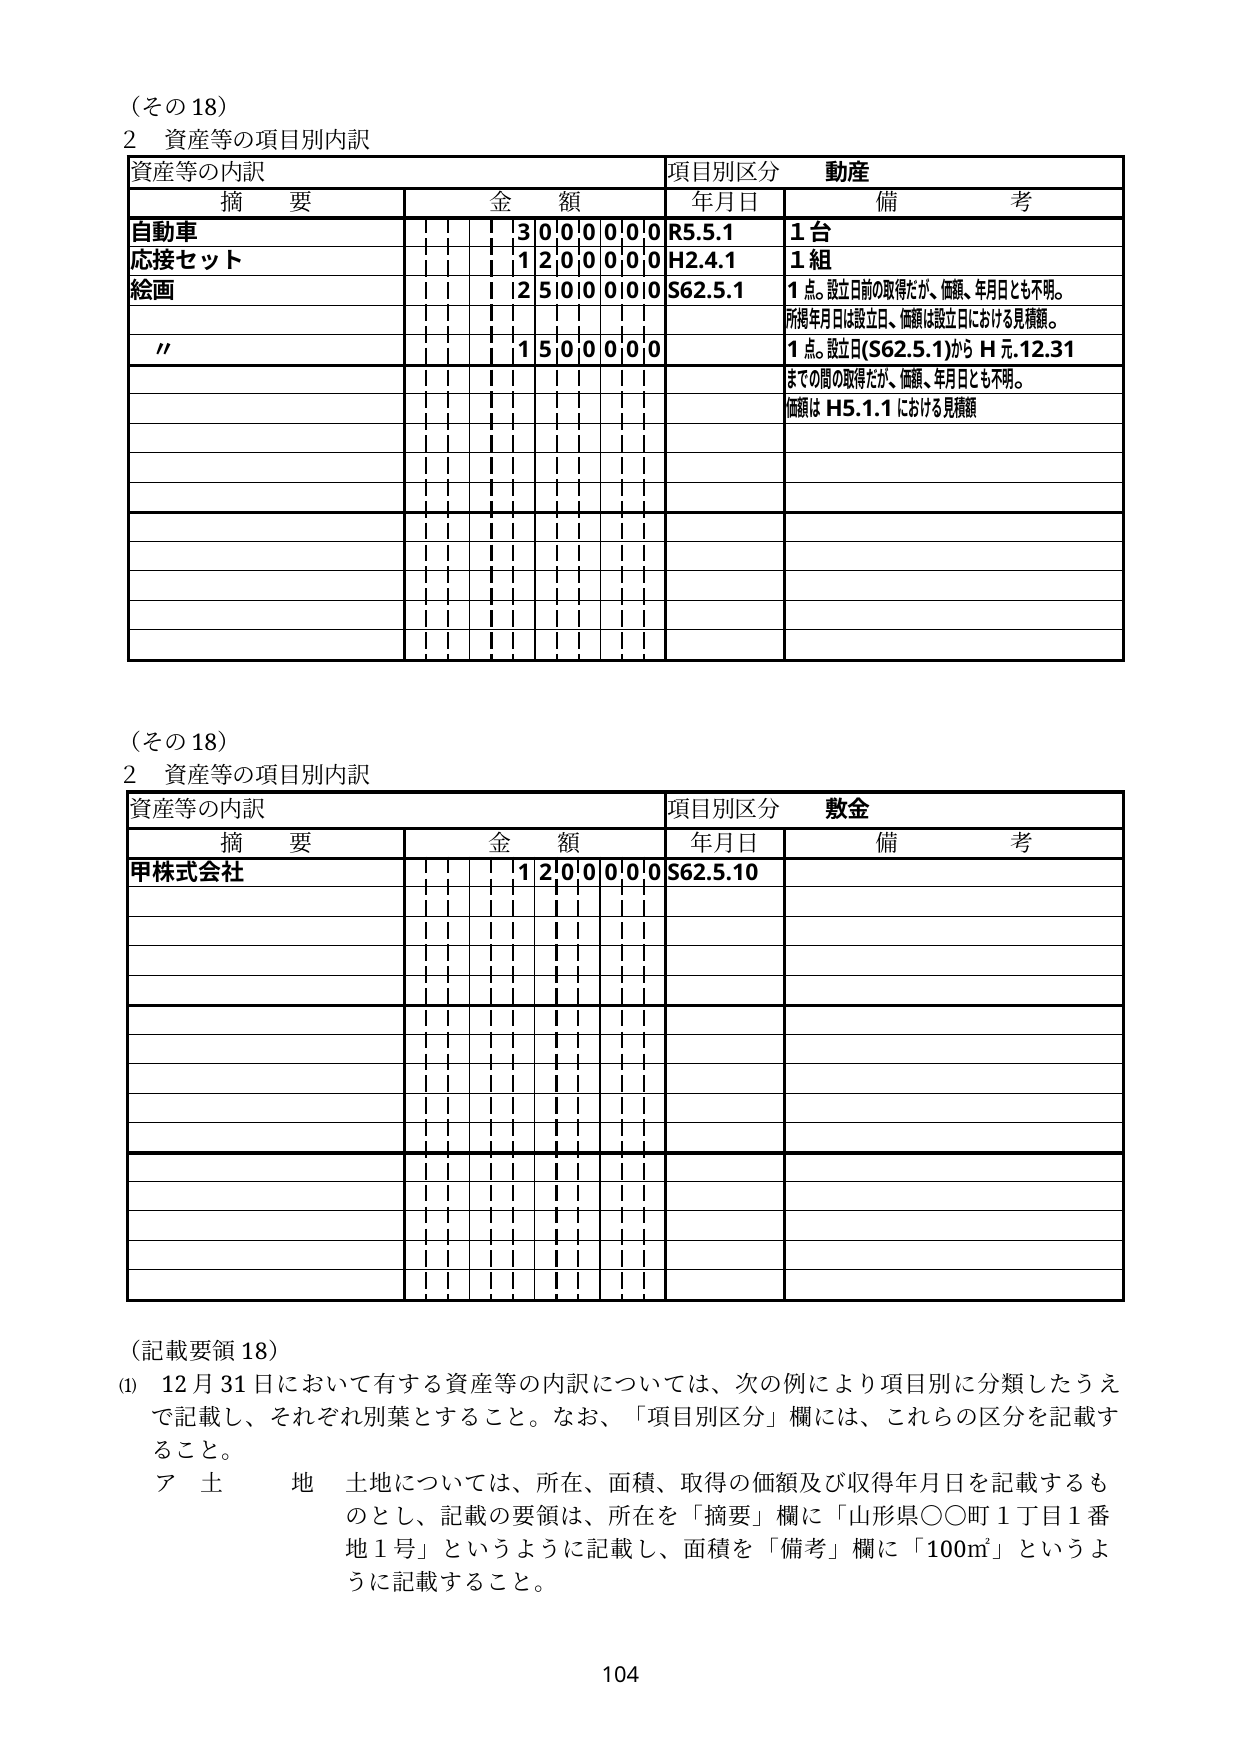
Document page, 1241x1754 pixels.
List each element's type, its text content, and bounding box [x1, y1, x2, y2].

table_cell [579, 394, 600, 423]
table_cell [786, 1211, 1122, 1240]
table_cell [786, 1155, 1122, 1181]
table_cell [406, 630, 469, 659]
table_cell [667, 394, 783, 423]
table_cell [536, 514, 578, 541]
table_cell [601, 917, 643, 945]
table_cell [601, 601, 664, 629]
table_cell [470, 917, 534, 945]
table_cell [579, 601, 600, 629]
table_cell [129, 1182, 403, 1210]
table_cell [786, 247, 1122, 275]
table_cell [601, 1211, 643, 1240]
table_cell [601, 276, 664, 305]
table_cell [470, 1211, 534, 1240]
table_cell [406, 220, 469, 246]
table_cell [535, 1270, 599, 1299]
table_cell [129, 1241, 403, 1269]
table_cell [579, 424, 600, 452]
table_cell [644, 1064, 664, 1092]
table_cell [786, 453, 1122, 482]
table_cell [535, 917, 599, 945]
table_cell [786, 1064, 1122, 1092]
text ⑴ 12月31日において有する資産等の内訳については、次の例により項目別に分類したうえで記載し、それぞれ別葉とすること。なお、「項目別区分」欄には、これらの区分を記載すること。 [118, 1366, 1122, 1465]
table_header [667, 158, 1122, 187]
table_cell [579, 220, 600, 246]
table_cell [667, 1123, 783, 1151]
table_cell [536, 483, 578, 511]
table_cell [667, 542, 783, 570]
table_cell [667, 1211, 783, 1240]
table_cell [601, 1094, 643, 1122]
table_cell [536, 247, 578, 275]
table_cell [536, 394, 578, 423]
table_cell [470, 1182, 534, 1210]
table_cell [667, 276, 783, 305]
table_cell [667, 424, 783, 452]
text ２ 資産等の項目別内訳 [118, 122, 1122, 155]
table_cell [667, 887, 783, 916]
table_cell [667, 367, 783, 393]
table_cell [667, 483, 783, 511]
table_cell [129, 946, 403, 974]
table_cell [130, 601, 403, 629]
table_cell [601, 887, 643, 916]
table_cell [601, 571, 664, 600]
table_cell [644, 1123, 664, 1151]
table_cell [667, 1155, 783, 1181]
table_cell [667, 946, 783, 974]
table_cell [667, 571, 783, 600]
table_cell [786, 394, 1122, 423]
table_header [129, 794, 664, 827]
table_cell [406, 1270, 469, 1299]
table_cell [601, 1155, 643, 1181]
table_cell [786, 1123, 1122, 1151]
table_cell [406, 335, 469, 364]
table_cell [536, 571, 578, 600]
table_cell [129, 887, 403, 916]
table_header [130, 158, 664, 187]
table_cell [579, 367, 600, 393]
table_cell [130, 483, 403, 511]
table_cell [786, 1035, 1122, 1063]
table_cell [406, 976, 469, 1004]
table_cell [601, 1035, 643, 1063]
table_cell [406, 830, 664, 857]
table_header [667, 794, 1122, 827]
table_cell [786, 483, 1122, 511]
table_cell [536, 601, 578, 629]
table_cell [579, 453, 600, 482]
text （記載要領18） [118, 1333, 1122, 1366]
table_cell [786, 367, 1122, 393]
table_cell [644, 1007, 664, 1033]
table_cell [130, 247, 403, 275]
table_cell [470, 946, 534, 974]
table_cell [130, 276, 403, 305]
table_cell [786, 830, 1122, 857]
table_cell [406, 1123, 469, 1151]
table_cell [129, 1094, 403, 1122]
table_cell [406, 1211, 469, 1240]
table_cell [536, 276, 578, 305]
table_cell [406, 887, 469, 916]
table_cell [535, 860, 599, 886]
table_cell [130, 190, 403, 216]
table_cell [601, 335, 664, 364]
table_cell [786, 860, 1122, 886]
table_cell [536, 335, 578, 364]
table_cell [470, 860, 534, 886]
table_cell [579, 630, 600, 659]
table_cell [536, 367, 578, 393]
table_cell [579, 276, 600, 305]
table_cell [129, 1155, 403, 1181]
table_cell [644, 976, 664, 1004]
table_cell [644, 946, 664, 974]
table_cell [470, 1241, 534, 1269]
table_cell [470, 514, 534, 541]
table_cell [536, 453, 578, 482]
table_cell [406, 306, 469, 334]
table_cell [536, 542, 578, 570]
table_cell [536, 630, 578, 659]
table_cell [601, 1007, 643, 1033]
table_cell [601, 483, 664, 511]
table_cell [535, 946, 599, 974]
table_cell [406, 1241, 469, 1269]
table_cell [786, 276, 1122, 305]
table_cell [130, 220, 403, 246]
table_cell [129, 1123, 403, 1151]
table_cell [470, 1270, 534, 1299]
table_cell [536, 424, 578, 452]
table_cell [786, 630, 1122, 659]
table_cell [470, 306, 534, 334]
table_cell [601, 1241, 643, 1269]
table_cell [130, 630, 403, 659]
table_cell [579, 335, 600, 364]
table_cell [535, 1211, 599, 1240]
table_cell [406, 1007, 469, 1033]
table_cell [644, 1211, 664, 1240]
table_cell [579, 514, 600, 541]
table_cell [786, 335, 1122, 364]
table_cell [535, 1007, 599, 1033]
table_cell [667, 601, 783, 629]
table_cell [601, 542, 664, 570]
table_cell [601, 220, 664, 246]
text （その18） [118, 724, 1122, 757]
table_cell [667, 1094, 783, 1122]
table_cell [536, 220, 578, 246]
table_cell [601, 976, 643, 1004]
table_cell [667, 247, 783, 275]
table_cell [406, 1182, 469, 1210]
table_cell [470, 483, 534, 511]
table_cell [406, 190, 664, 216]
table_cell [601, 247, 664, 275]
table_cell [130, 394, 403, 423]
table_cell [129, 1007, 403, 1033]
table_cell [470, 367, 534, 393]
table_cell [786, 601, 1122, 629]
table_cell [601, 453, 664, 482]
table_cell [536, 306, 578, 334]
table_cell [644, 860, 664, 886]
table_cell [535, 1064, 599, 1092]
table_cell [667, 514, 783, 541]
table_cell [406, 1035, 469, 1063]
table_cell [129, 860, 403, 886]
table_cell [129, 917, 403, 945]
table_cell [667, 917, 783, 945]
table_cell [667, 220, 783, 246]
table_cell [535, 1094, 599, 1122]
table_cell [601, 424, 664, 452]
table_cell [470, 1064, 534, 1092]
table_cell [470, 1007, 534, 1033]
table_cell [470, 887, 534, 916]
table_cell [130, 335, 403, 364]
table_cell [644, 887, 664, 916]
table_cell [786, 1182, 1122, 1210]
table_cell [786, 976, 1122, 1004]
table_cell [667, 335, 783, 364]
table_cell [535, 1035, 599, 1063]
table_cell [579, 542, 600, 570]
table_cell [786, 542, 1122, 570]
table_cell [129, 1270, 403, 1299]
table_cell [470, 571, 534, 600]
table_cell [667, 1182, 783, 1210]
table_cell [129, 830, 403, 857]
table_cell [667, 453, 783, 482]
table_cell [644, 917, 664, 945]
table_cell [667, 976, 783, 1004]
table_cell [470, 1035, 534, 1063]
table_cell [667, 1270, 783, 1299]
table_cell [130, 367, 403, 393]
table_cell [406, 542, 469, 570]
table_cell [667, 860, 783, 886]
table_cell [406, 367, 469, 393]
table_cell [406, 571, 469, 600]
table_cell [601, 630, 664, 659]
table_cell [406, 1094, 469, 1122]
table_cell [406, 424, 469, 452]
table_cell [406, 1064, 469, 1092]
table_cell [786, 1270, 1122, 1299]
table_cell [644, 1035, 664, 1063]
text ２ 資産等の項目別内訳 [118, 757, 1122, 790]
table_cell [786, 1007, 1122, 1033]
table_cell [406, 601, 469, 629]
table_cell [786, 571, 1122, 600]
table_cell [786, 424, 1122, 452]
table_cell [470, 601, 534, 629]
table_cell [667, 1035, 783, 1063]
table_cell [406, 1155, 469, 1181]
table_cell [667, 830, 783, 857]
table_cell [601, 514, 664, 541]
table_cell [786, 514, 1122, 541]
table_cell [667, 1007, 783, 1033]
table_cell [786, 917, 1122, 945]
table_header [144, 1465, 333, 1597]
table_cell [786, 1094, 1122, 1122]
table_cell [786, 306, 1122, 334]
text （その18） [118, 89, 1122, 122]
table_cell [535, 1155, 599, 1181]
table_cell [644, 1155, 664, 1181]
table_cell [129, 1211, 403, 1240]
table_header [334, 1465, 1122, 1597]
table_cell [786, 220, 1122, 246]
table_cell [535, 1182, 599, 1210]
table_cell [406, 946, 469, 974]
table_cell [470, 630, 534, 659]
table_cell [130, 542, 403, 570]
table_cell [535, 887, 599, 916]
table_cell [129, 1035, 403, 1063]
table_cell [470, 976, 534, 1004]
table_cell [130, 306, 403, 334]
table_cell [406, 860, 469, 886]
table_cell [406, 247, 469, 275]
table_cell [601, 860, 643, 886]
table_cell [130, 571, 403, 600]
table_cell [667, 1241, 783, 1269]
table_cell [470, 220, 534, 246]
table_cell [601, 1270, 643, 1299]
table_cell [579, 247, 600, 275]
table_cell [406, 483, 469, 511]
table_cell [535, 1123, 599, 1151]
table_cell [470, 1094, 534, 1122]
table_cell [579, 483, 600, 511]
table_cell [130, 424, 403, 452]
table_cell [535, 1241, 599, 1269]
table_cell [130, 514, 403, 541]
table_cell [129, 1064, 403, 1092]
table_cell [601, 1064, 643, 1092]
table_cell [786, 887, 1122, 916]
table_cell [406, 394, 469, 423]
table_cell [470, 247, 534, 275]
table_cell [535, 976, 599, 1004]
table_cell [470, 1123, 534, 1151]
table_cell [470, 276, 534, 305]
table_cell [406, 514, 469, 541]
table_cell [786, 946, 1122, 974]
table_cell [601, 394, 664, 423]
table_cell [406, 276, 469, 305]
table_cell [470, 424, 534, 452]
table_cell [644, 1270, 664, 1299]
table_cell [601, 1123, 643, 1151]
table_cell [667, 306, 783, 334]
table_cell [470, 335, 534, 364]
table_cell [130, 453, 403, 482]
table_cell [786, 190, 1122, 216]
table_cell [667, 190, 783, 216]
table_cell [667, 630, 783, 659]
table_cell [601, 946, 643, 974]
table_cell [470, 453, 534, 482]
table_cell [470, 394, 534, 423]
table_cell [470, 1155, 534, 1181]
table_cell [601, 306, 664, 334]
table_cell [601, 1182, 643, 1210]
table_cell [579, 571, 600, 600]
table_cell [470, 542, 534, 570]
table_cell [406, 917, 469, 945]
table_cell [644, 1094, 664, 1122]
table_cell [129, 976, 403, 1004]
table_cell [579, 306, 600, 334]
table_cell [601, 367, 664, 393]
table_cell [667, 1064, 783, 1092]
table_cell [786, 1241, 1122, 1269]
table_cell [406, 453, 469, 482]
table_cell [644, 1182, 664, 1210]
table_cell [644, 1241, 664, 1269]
